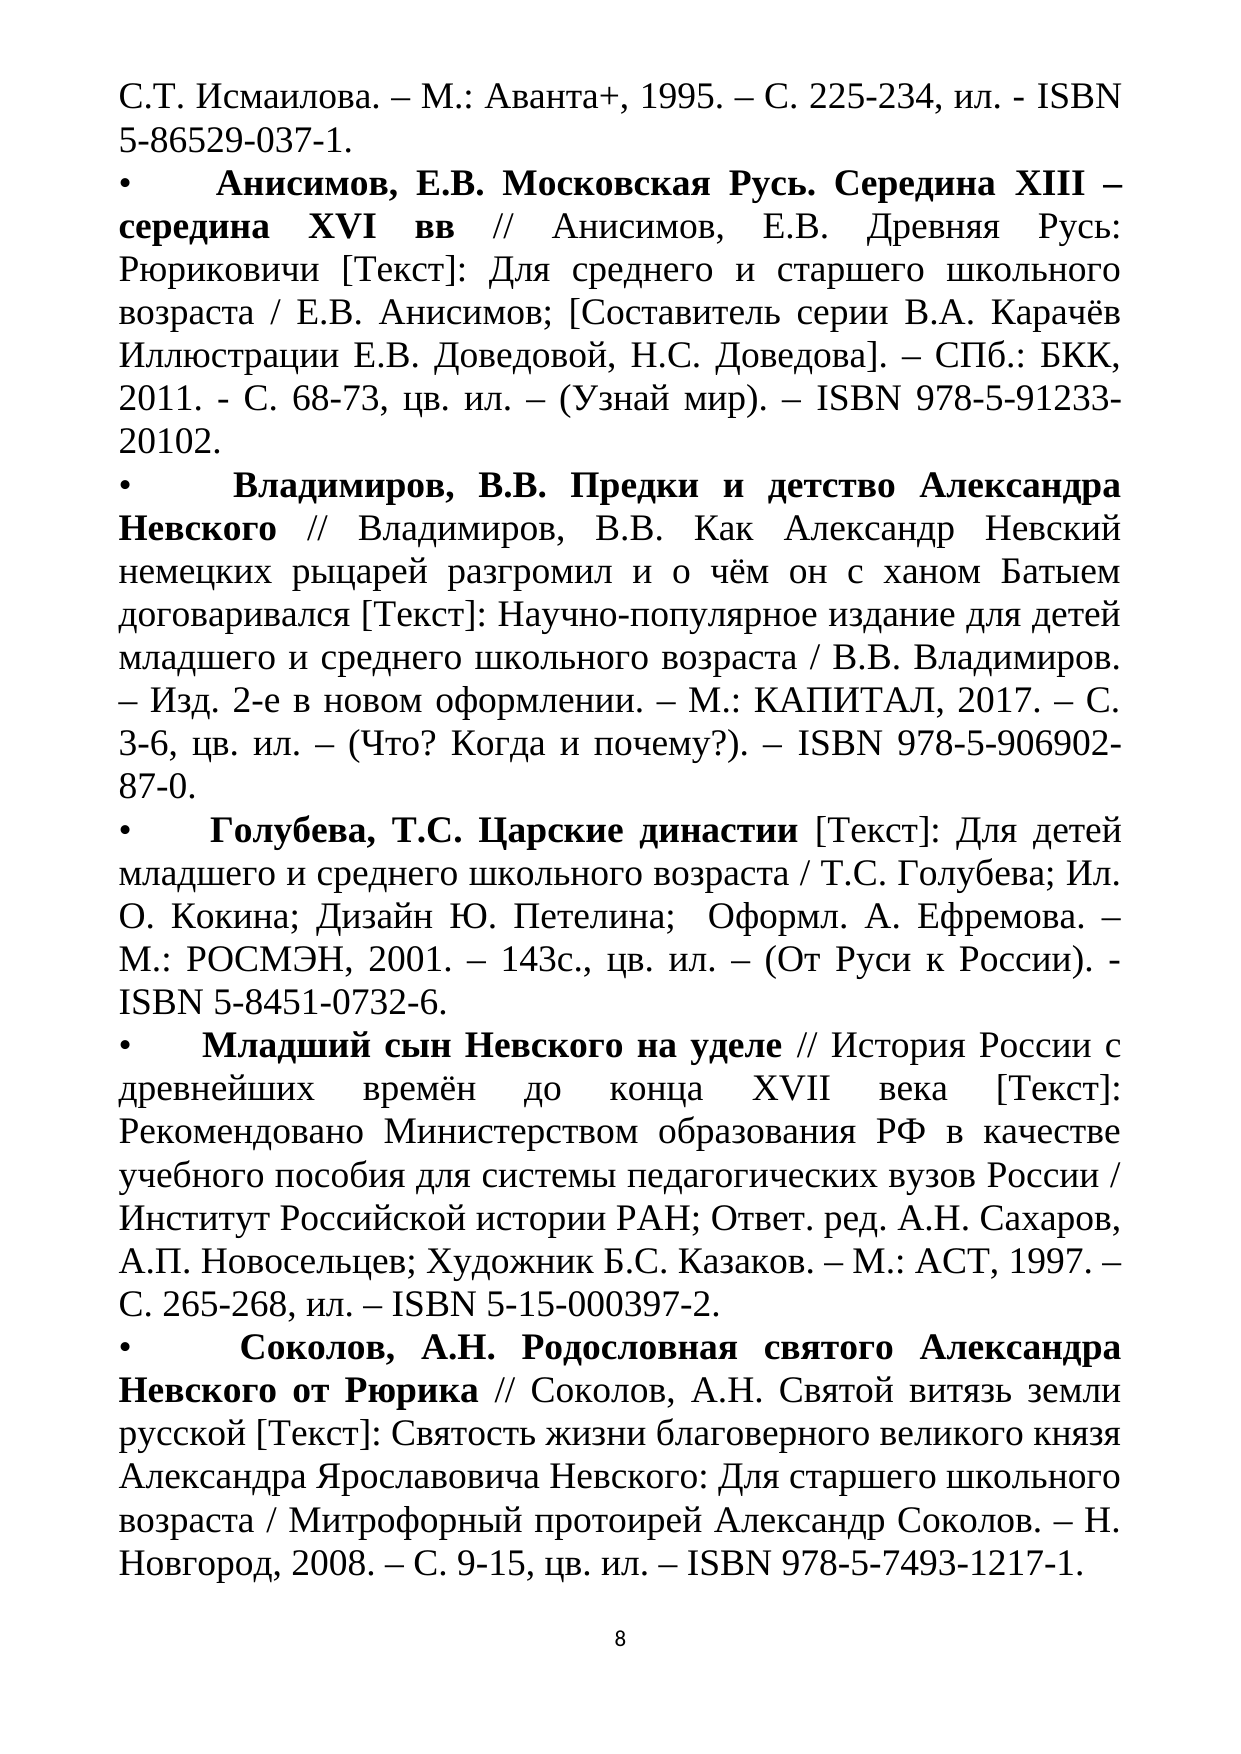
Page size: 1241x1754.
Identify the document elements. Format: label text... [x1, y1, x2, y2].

list Владимиров, В.В. Предки и детство Александра Невского // Владимиров, В.В. Как Александр Невский немецких рыцарей разгромил и о чём он с ханом Батыем договаривался [Текст]: Научно-популярное издание для детей младшего и среднего школьного возраста / В.В. Владимиров. – Изд. 2-е в новом оформлении. – М.: КАПИТАЛ, 2017. – С. 3-6, цв. ил. – (Что? Когда и почему?). – ISBN 978-5-906902-87-0. [118, 462, 1122, 807]
list Анисимов, Е.В. Московская Русь. Середина XIII – середина XVI вв // Анисимов, Е.В. Древняя Русь: Рюриковичи [Текст]: Для среднего и старшего школьного возраста / Е.В. Анисимов; [Составитель серии В.А. Карачёв Иллюстрации Е.В. Доведовой, Н.С. Доведова]. – СПб.: БКК, 2011. - С. 68-73, цв. ил. – (Узнай мир). – ISBN 978-5-91233-20102. [118, 160, 1122, 462]
list Младший сын Невского на уделе // История России с древнейших времён до конца XVII века [Текст]: Рекомендовано Министерством образования РФ в качестве учебного пособия для системы педагогических вузов России / Институт Российской истории РАН; Ответ. ред. А.Н. Сахаров, А.П. Новосельцев; Художник Б.С. Казаков. – М.: АСТ, 1997. – С. 265-268, ил. – ISBN 5-15-000397-2. [118, 1023, 1122, 1324]
list Голубева, Т.С. Царские династии [Текст]: Для детей младшего и среднего школьного возраста / Т.С. Голубева; Ил. О. Кокина; Дизайн Ю. Петелина; Оформл. А. Ефремова. – М.: РОСМЭН, 2001. – 143с., цв. ил. – (От Руси к России). - ISBN 5-8451-0732-6. [118, 807, 1122, 1023]
list Соколов, А.Н. Родословная святого Александра Невского от Рюрика // Соколов, А.Н. Святой витязь земли русской [Текст]: Святость жизни благоверного великого князя Александра Ярославовича Невского: Для старшего школьного возраста / Митрофорный протоирей Александр Соколов. – Н. Новгород, 2008. – С. 9-15, цв. ил. – ISBN 978-5-7493-1217-1. [118, 1324, 1122, 1583]
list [118, 74, 1122, 160]
